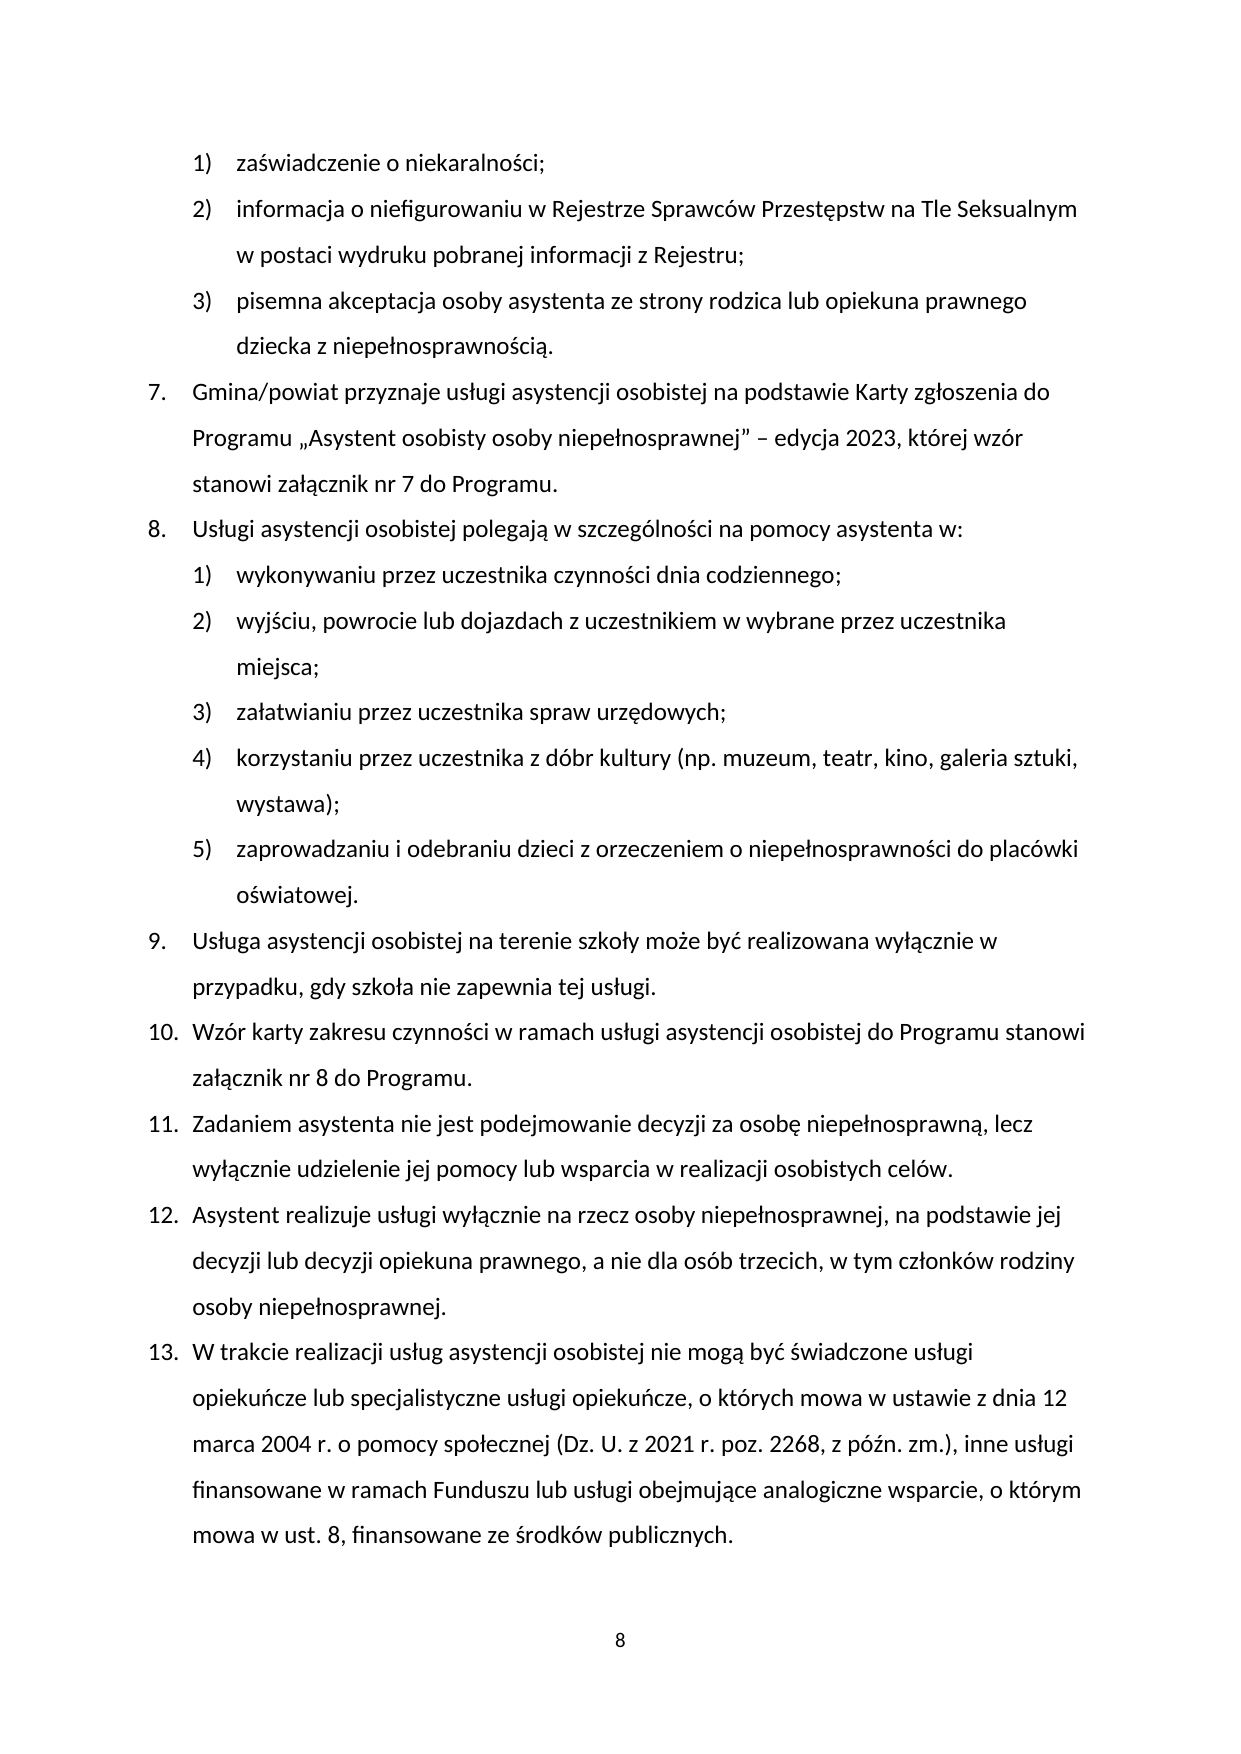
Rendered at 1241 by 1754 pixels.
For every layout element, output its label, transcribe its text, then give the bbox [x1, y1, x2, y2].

list W trakcie realizacji usług asystencji osobistej nie mogą być świadczone usługi opiekuńcze lub specjalistyczne usługi opiekuńcze, o których mowa w ustawie z dnia 12 marca 2004 r. o pomocy społecznej (Dz. U. z 2021 r. poz. 2268, z późn. zm.), inne usługi finansowane w ramach Funduszu lub usługi obejmujące analogiczne wsparcie, o którym mowa w ust. 8, finansowane ze środków publicznych. [148, 1337, 1093, 1550]
list informacja o niefigurowaniu w Rejestrze Sprawców Przestępstw na Tle Seksualnym w postaci wydruku pobranej informacji z Rejestru; [192, 193, 1093, 269]
list wykonywaniu przez uczestnika czynności dnia codziennego; [192, 559, 1093, 590]
list pisemna akceptacja osoby asystenta ze strony rodzica lub opiekuna prawnego dziecka z niepełnosprawnością. [192, 285, 1093, 361]
list Wzór karty zakresu czynności w ramach usługi asystencji osobistej do Programu stanowi załącznik nr 8 do Programu. [148, 1016, 1093, 1093]
list Zadaniem asystenta nie jest podejmowanie decyzji za osobę niepełnosprawną, lecz wyłącznie udzielenie jej pomocy lub wsparcia w realizacji osobistych celów. [148, 1108, 1093, 1184]
list zaprowadzaniu i odebraniu dzieci z orzeczeniem o niepełnosprawności do placówki oświatowej. [192, 833, 1093, 910]
list wyjściu, powrocie lub dojazdach z uczestnikiem w wybrane przez uczestnika miejsca; [192, 605, 1093, 681]
list korzystaniu przez uczestnika z dóbr kultury (np. muzeum, teatr, kino, galeria sztuki, wystawa); [192, 742, 1093, 818]
list Asystent realizuje usługi wyłącznie na rzecz osoby niepełnosprawnej, na podstawie jej decyzji lub decyzji opiekuna prawnego, a nie dla osób trzecich, w tym członków rodziny osoby niepełnosprawnej. [148, 1199, 1093, 1321]
list Usługa asystencji osobistej na terenie szkoły może być realizowana wyłącznie w przypadku, gdy szkoła nie zapewnia tej usługi. [148, 925, 1093, 1001]
list Gmina/powiat przyznaje usługi asystencji osobistej na podstawie Karty zgłoszenia do Programu „Asystent osobisty osoby niepełnosprawnej” – edycja 2023, której wzór stanowi załącznik nr 7 do Programu. [148, 376, 1093, 498]
list zaświadczenie o niekaralności; [192, 148, 1093, 178]
list Usługi asystencji osobistej polegają w szczególności na pomocy asystenta w: [148, 513, 1093, 544]
list załatwianiu przez uczestnika spraw urzędowych; [192, 696, 1093, 727]
